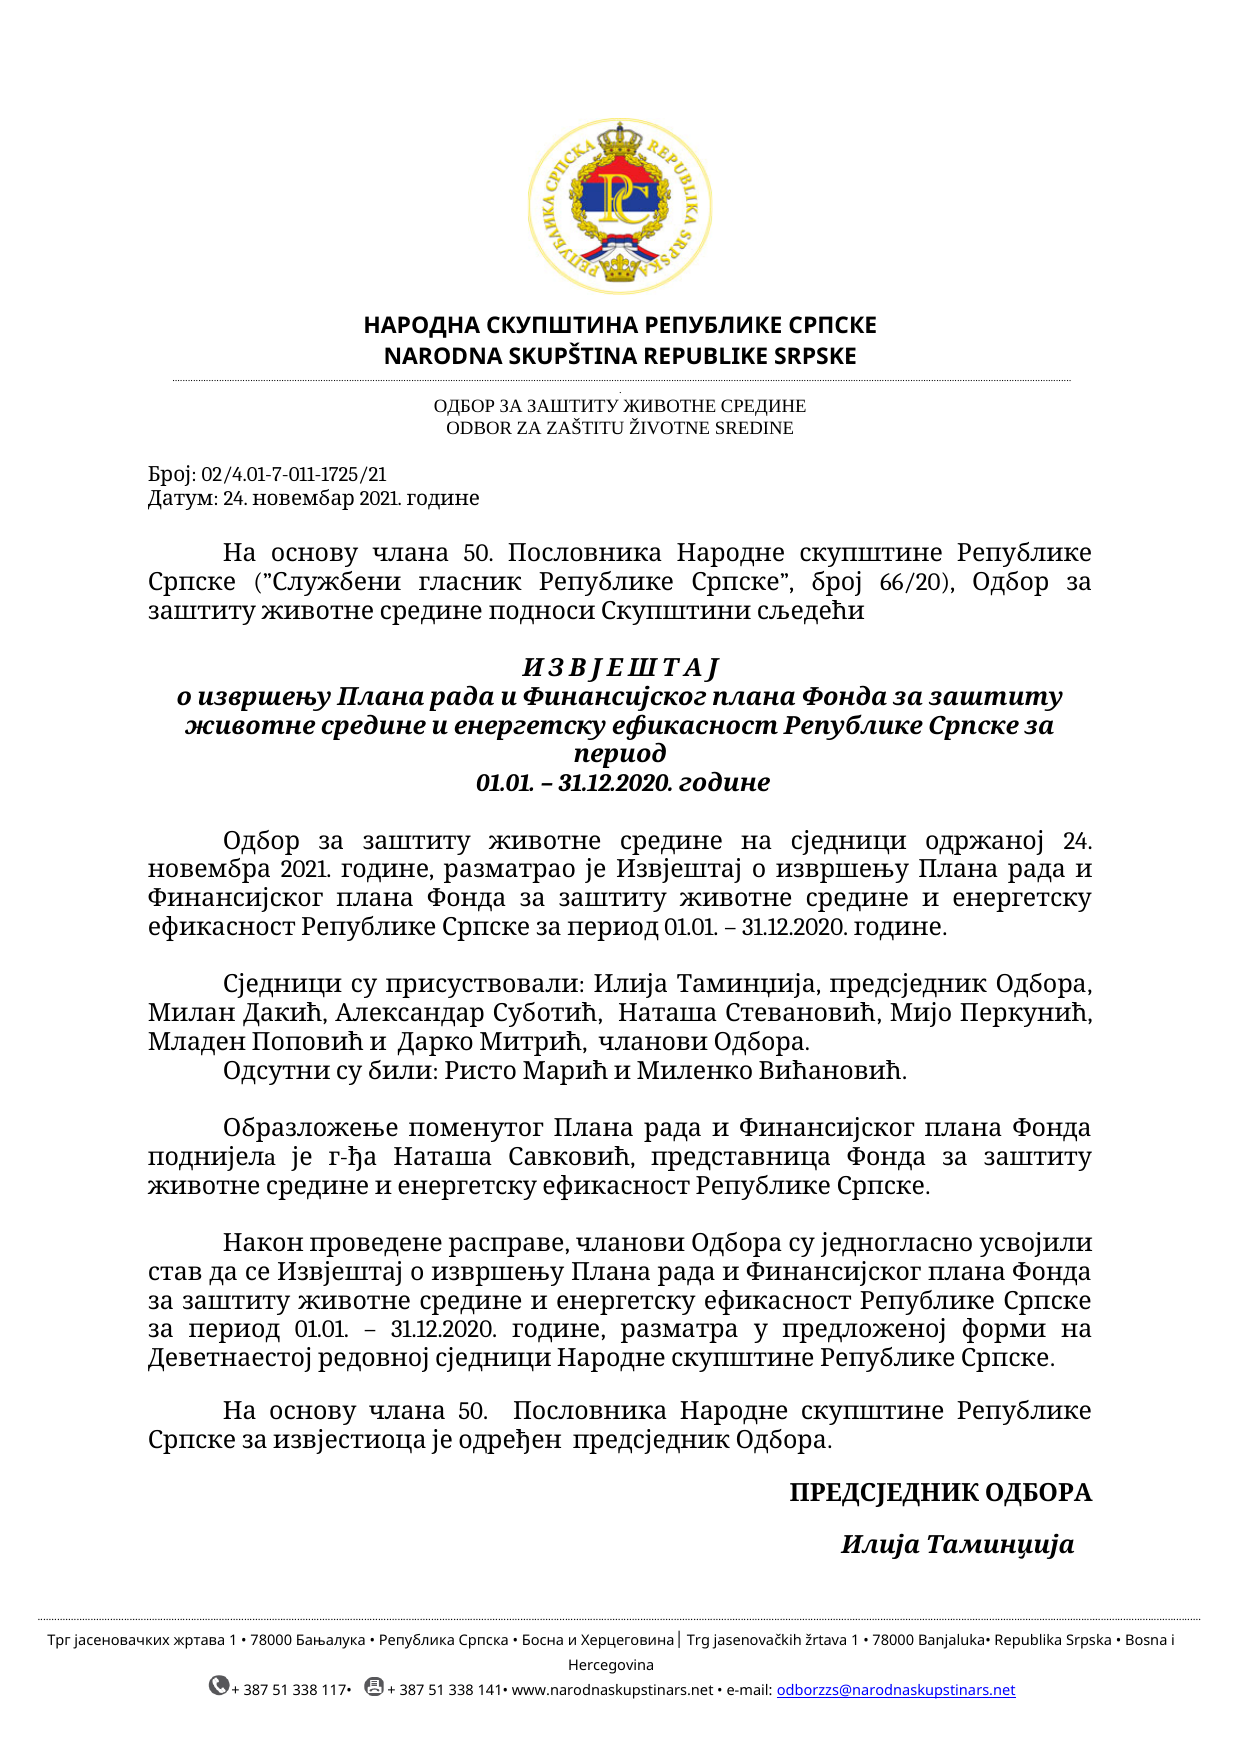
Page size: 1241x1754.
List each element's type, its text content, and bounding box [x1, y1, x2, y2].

text Илија Таминџија [148, 1531, 1093, 1560]
text Број: 02/4.01-7-011-1725/21 [148, 462, 1093, 486]
text Након проведене расправе, чланови Одбора су једногласно усвојили став да се Извјештај о извршењу Плана рада и Финансијског плана Фонда за заштиту животне средине и енергетску ефикасност Републике Српске за период 01.01. – 31.12.2020. године, разматра у предложеној форми на Деветнаестој редовној сједници Народне скупштине Републике Српске. [148, 1229, 1093, 1373]
text Образложење поменутог Плана рада и Финансијског плана Фонда поднијелa је г-ђа Наташа Савковић, представница Фонда за заштиту животне средине и енергетску ефикасност Републике Српске. [148, 1114, 1093, 1200]
text Сједници су присуствовали: Илија Таминџија, предсједник Одбора, Милан Дакић, Александар Суботић, Наташа Стевановић, Мијо Перкунић, Младен Поповић и Дарко Митрић, чланови Одбора. [148, 970, 1093, 1057]
text ПРЕДСЈЕДНИК ОДБОРА [148, 1478, 1093, 1507]
text На основу члана 50. Пословника Народне скупштине Републике Српске за извјестиоца је одређен предсједник Одбора. [148, 1397, 1093, 1454]
text На основу члана 50. Пословника Народне скупштине Републике Српске (”Службени гласник Републике Српске”, број 66/20), Одбор за заштиту животне средине подноси Скупштини сљедећи [148, 539, 1093, 625]
text Датум: 24. новембар 2021. године [148, 486, 1093, 510]
text Одбор за заштиту животне средине на сједници одржаној 24. новембра 2021. године, разматрао је Извјештај о извршењу Плана рада и Финансијског плана Фонда за заштиту животне средине и енергетску ефикасност Републике Српске за период 01.01. – 31.12.2020. године. [148, 827, 1093, 942]
text Одсутни су били: Ристо Марић и Миленко Вићановић. [148, 1057, 1093, 1085]
text И З В Ј Е Ш Т А Ј [148, 654, 1093, 683]
text 01.01. – 31.12.2020. године [148, 769, 1093, 798]
text о извршењу Плана рада и Финансијског плана Фонда за заштиту животне средине и енергетску ефикасност Републике Српске за период [148, 683, 1093, 769]
